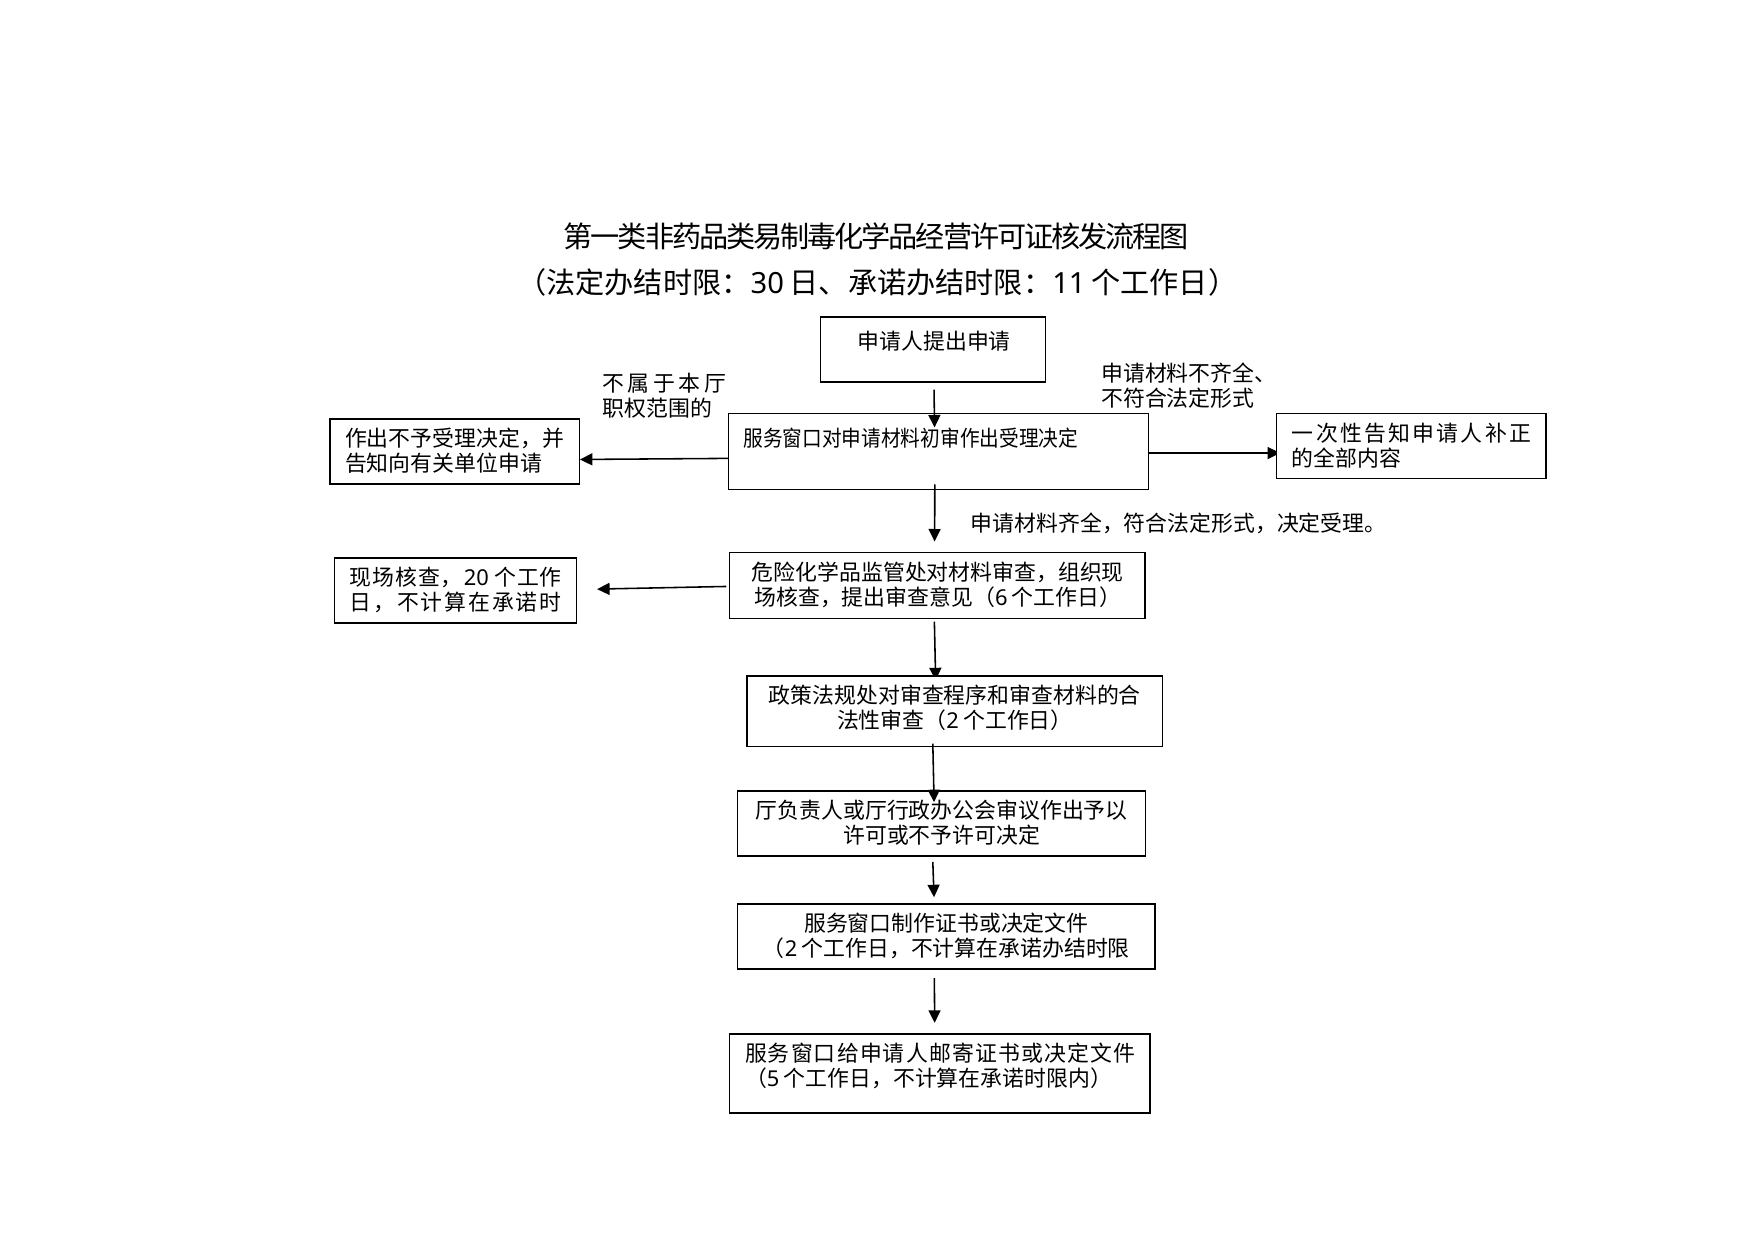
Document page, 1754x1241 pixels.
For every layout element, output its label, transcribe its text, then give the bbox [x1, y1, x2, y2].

text 第一类非药品类易制毒化学品经营许可证核发流程图 [150, 198, 1604, 260]
text （法定办结时限：30日、承诺办结时限：11个工作日） [150, 260, 1604, 302]
